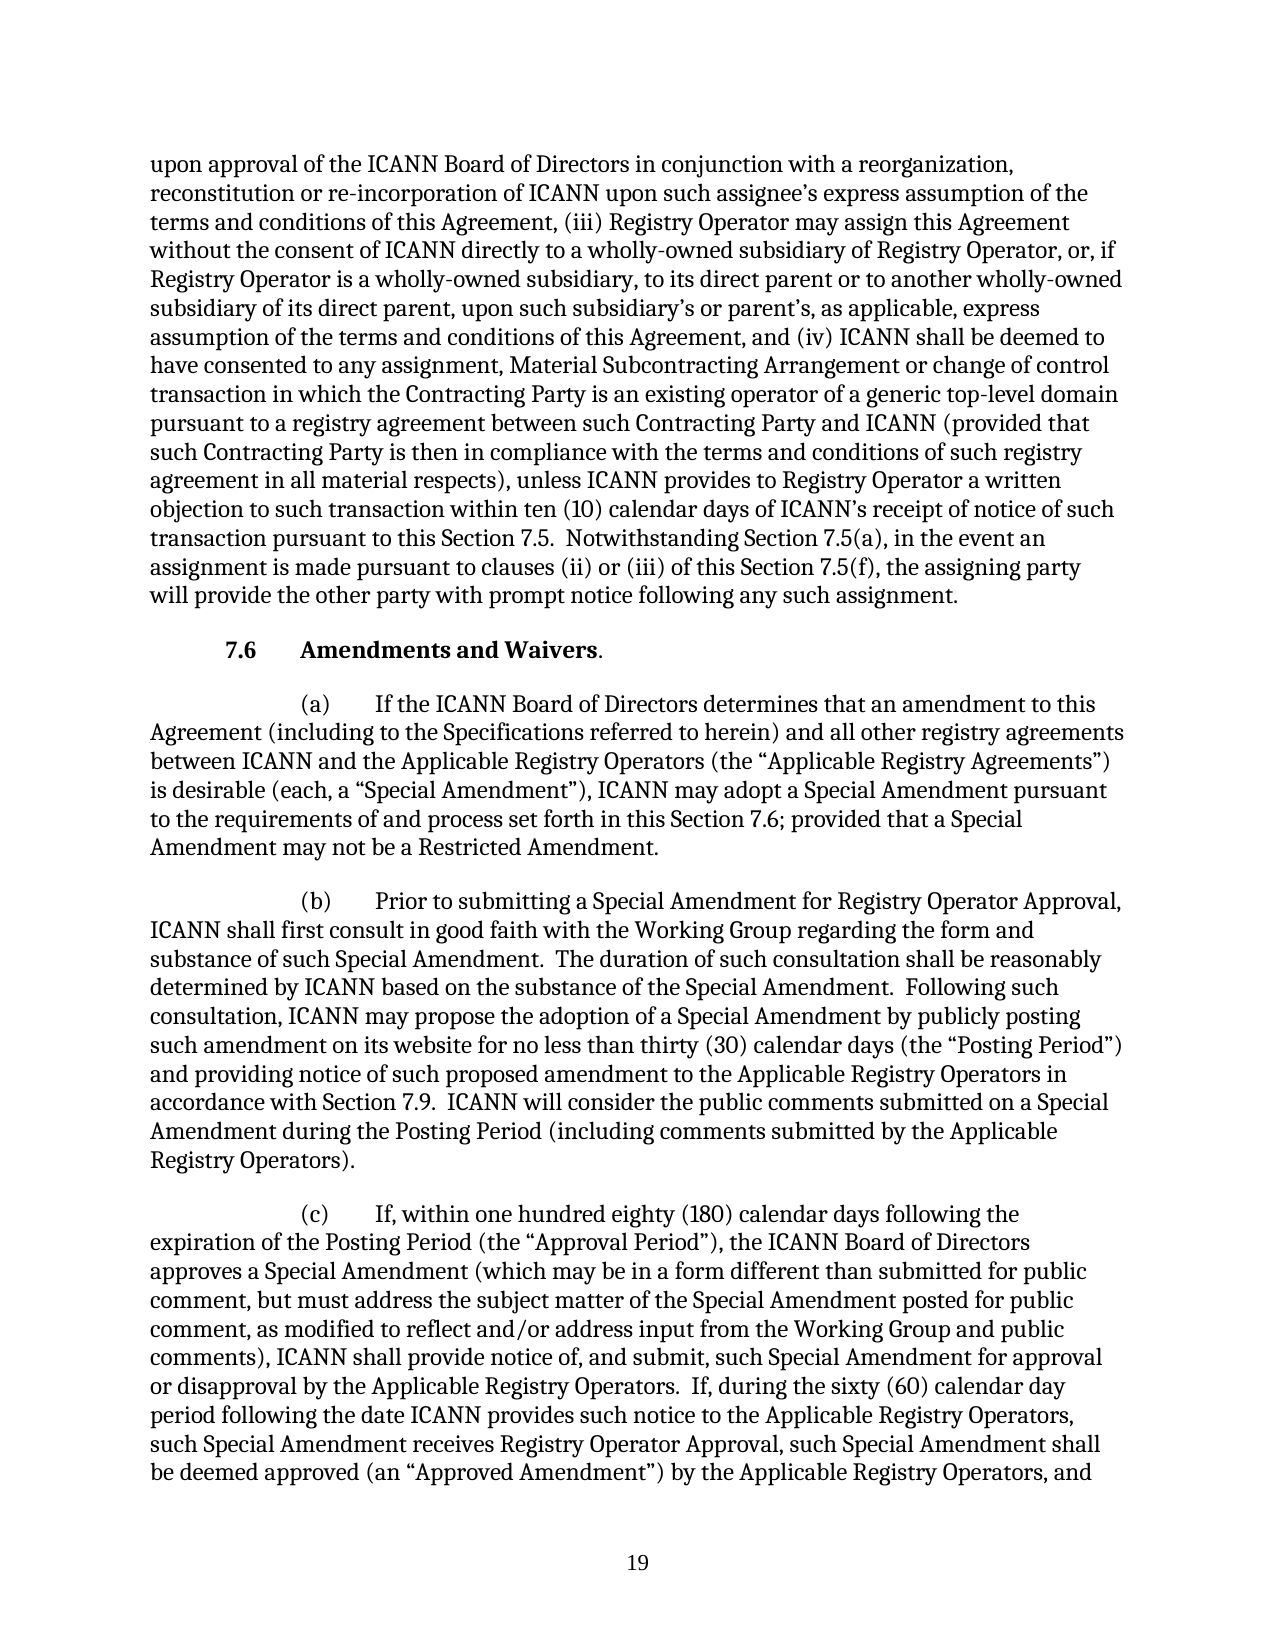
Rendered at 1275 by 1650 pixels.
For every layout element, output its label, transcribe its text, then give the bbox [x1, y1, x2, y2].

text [150, 1199, 1125, 1487]
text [150, 150, 1125, 610]
text Amendments and Waivers. [150, 635, 1125, 664]
text Prior to submitting a Special Amendment for Registry Operator Approval, ICANN shall first consult in good faith with the Working Group regarding the form and substance of such Special Amendment. The duration of such consultation shall be reasonably determined by ICANN based on the substance of the Special Amendment. Following such consultation, ICANN may propose the adoption of a Special Amendment by publicly posting such amendment on its website for no less than thirty (30) calendar days (the “Posting Period”) and providing notice of such proposed amendment to the Applicable Registry Operators in accordance with Section 7.9. ICANN will consider the public comments submitted on a Special Amendment during the Posting Period (including comments submitted by the Applicable Registry Operators). [150, 887, 1125, 1174]
text If the ICANN Board of Directors determines that an amendment to this Agreement (including to the Specifications referred to herein) and all other registry agreements between ICANN and the Applicable Registry Operators (the “Applicable Registry Agreements”) is desirable (each, a “Special Amendment”), ICANN may adopt a Special Amendment pursuant to the requirements of and process set forth in this Section 7.6; provided that a Special Amendment may not be a Restricted Amendment. [150, 689, 1125, 862]
